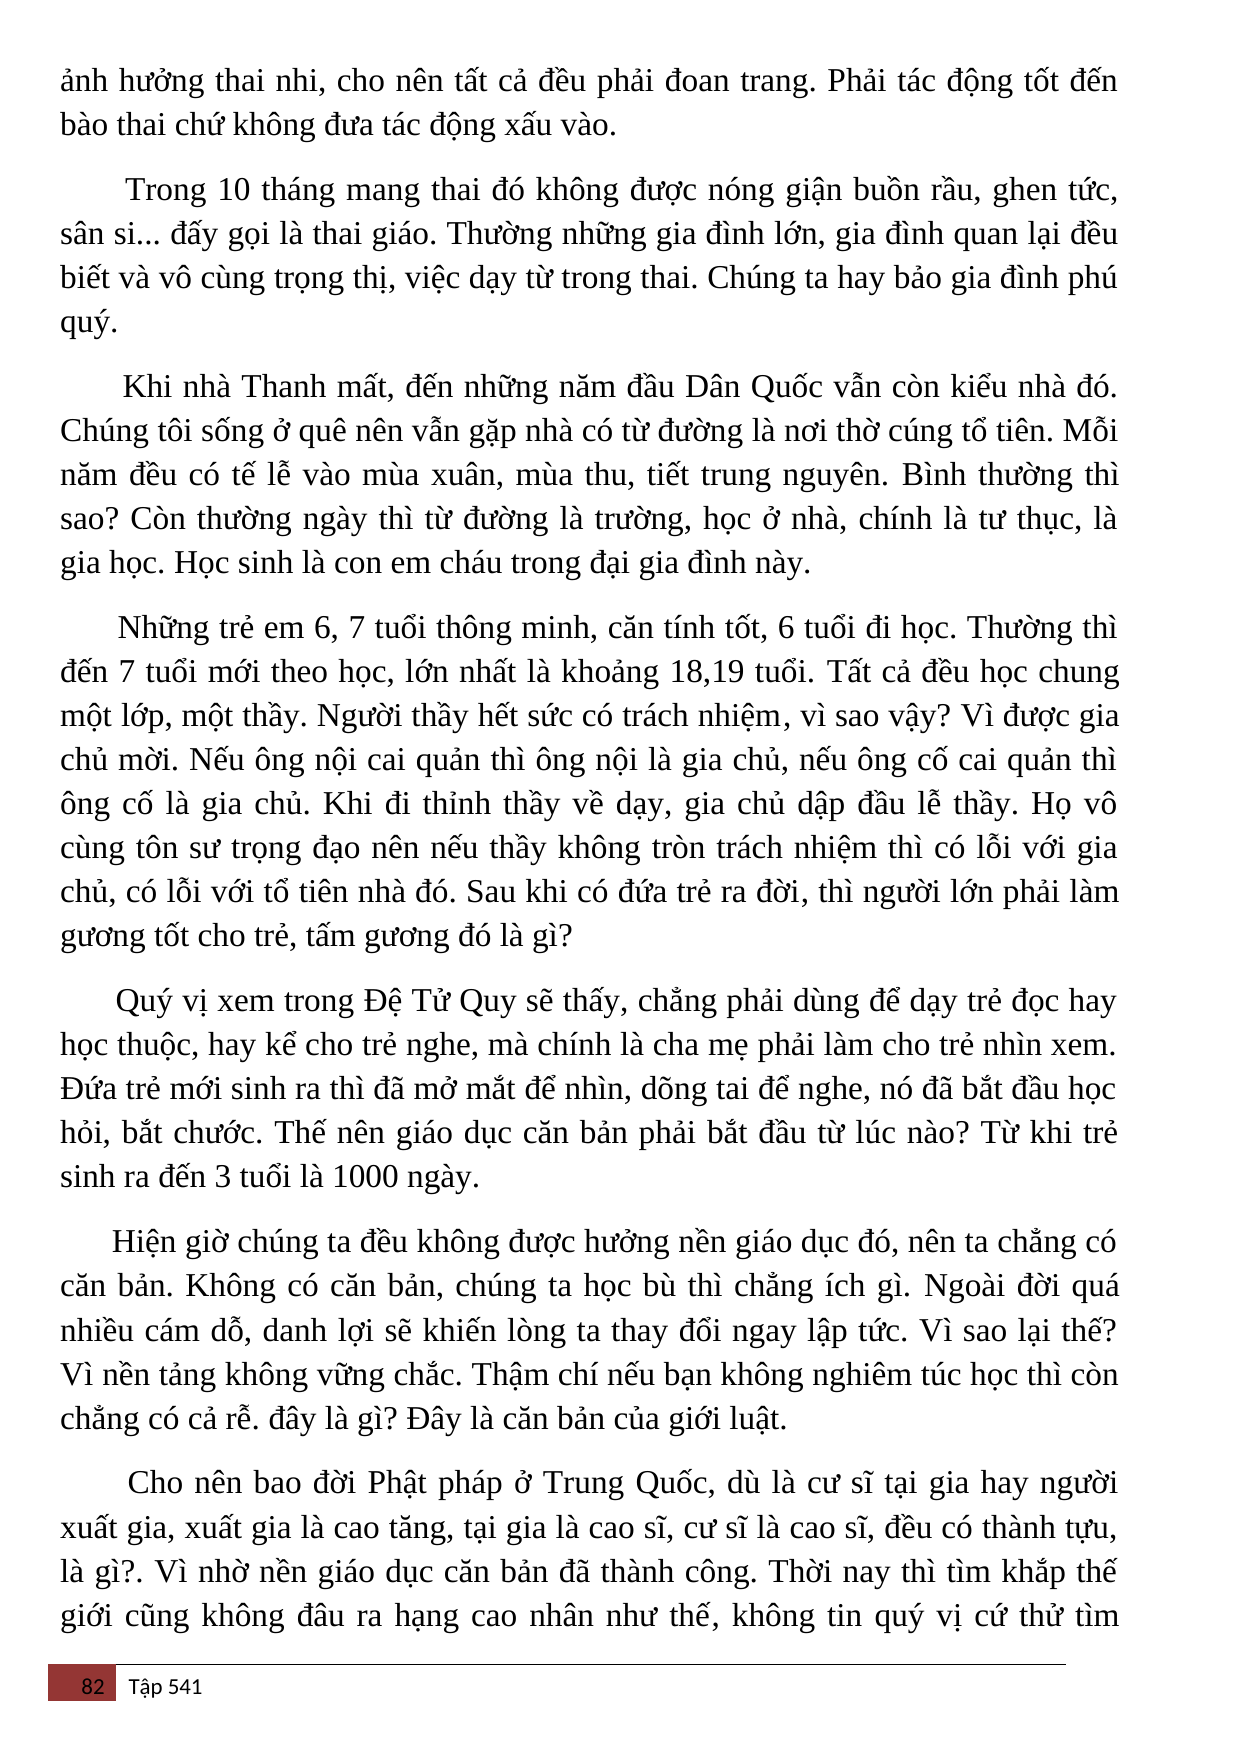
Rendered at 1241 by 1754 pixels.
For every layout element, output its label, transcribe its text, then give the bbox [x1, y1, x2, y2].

text Quý vị xem trong Đệ Tử Quy sẽ thấy, chẳng phải dùng để dạy trẻ đọc hay học thuộc, hay kể cho trẻ nghe, mà chính là cha mẹ phải làm cho trẻ nhìn xem. Đứa trẻ mới sinh ra thì đã mở mắt để nhìn, dõng tai để nghe, nó đã bắt đầu học hỏi, bắt chước. Thế nên giáo dục căn bản phải bắt đầu từ lúc nào? Từ khi trẻ sinh ra đến 3 tuổi là 1000 ngày. [60, 981, 1120, 1195]
text Hiện giờ chúng ta đều không được hưởng nền giáo dục đó, nên ta chẳng có căn bản. Không có căn bản, chúng ta học bù thì chẳng ích gì. Ngoài đời quá nhiều cám dỗ, danh lợi sẽ khiến lòng ta thay đổi ngay lập tức. Vì sao lại thế? Vì nền tảng không vững chắc. Thậm chí nếu bạn không nghiêm túc học thì còn chẳng có cả rễ. đây là gì? Đây là căn bản của giới luật. [60, 1222, 1120, 1436]
text Khi nhà Thanh mất, đến những năm đầu Dân Quốc vẫn còn kiểu nhà đó. Chúng tôi sống ở quê nên vẫn gặp nhà có từ đường là nơi thờ cúng tổ tiên. Mỗi năm đều có tế lễ vào mùa xuân, mùa thu, tiết trung nguyên. Bình thường thì sao? Còn thường ngày thì từ đường là trường, học ở nhà, chính là tư thục, là gia học. Học sinh là con em cháu trong đại gia đình này. [60, 366, 1120, 581]
text Những trẻ em 6, 7 tuổi thông minh, căn tính tốt, 6 tuổi đi học. Thường thì đến 7 tuổi mới theo học, lớn nhất là khoảng 18,19 tuổi. Tất cả đều học chung một lớp, một thầy. Người thầy hết sức có trách nhiệm, vì sao vậy? Vì được gia chủ mời. Nếu ông nội cai quản thì ông nội là gia chủ, nếu ông cố cai quản thì ông cố là gia chủ. Khi đi thỉnh thầy về dạy, gia chủ dập đầu lễ thầy. Họ vô cùng tôn sư trọng đạo nên nếu thầy không tròn trách nhiệm thì có lỗi với gia chủ, có lỗi với tổ tiên nhà đó. Sau khi có đứa trẻ ra đời, thì người lớn phải làm gương tốt cho trẻ, tấm gương đó là gì? [60, 607, 1120, 954]
text Trong 10 tháng mang thai đó không được nóng giận buồn rầu, ghen tức, sân si... đấy gọi là thai giáo. Thường những gia đình lớn, gia đình quan lại đều biết và vô cùng trọng thị, việc dạy từ trong thai. Chúng ta hay bảo gia đình phú quý. [60, 169, 1120, 339]
